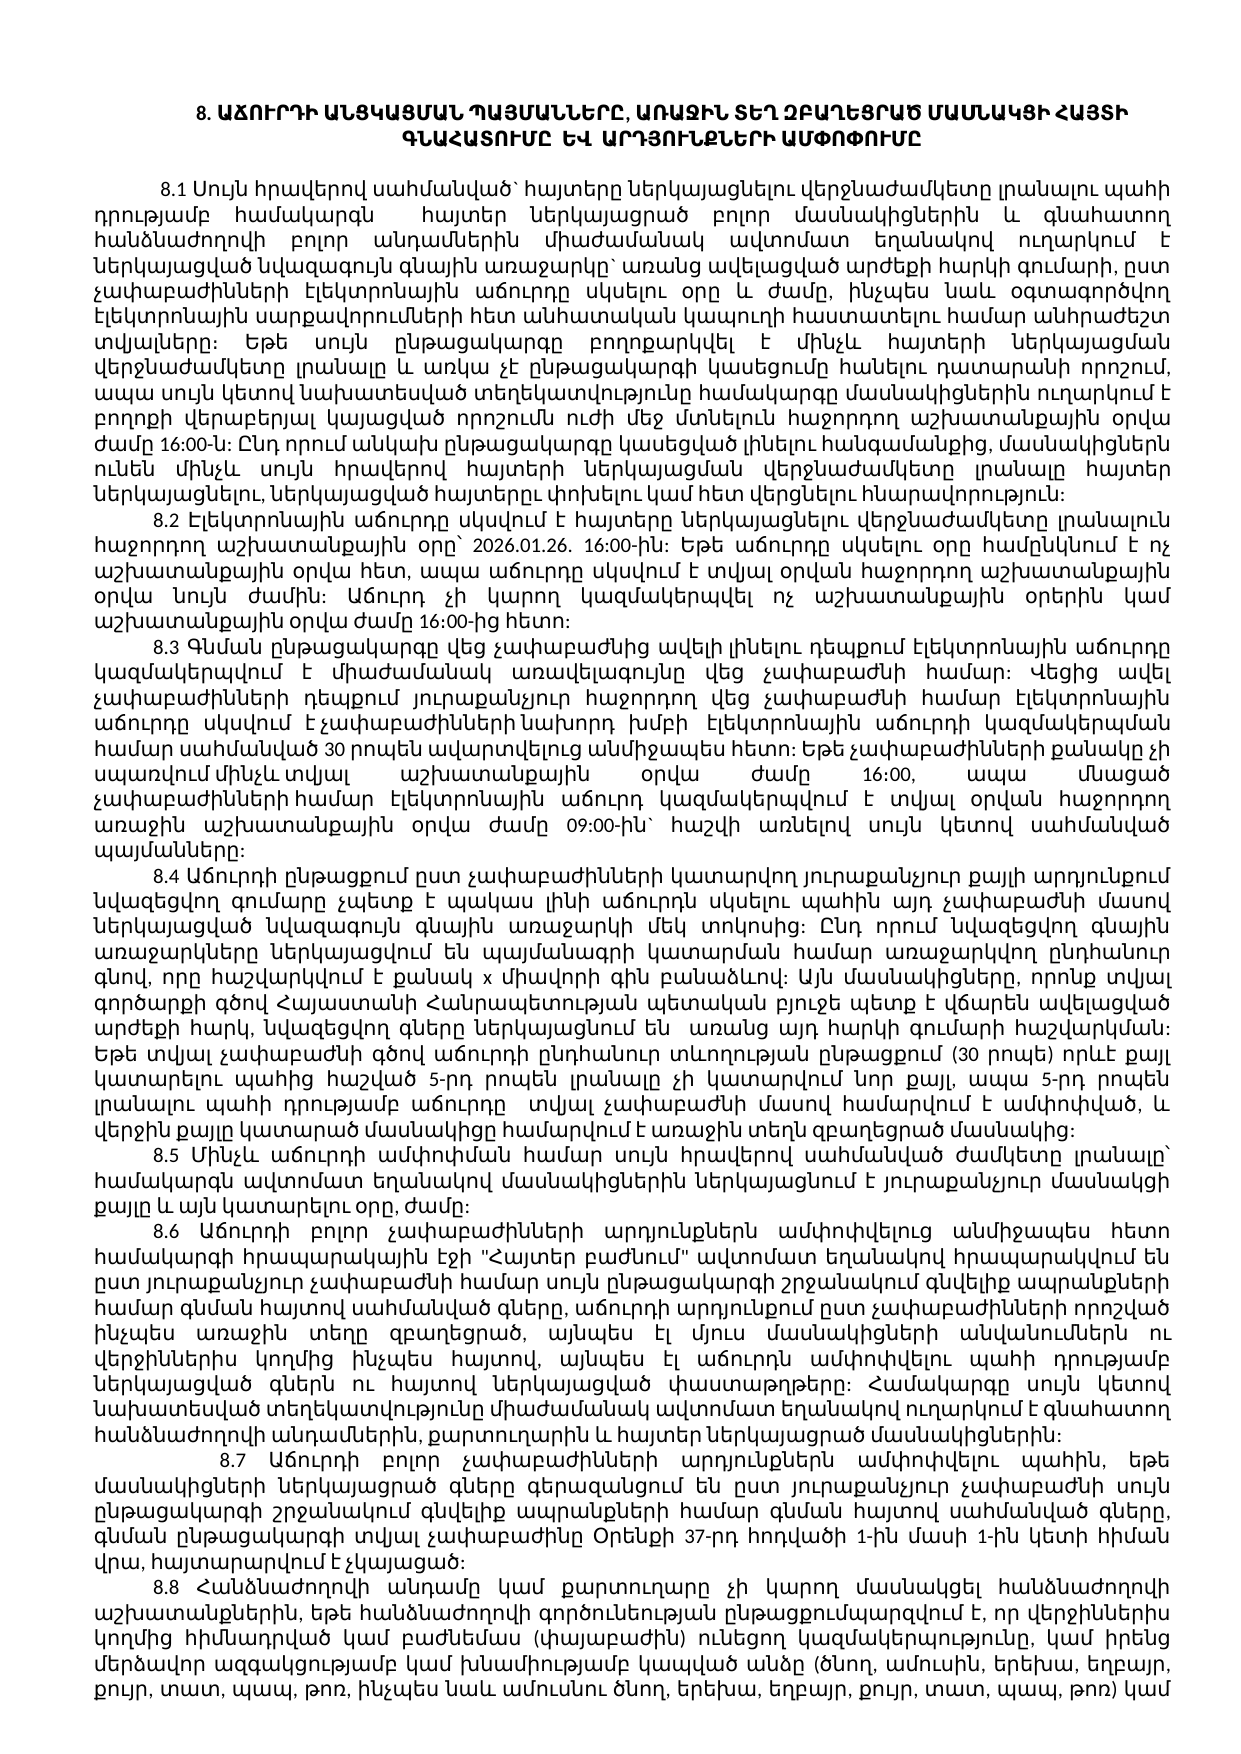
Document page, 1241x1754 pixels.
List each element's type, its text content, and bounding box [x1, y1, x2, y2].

text 8. ԱՃՈՒՐԴԻ ԱՆՑԿԱՑՄԱՆ ՊԱՅՄԱՆՆԵՐԸ, ԱՌԱՋԻՆ ՏԵՂ ԶԲԱՂԵՑՐԱԾ ՄԱՍՆԱԿՑԻ ՀԱՅՏԻ [94, 100, 1171, 126]
text 8.4 Աճուրդի ընթացքում ըստ չափաբաժինների կատարվող յուրաքանչյուր քայլի արդյունքում նվազեցվող գումարը չպետք է պակաս լինի աճուրդն սկսելու պահին այդ չափաբաժնի մասով ներկայացված նվազագույն գնային առաջարկի մեկ տոկոսից: Ընդ որում նվազեցվող գնային առաջարկները ներկայացվում են պայմանագրի կատարման համար առաջարկվող ընդհանուր գնով, որը հաշվարկվում է քանակ x միավորի գին բանաձևով: Այն մասնակիցները, որոնք տվյալ գործարքի գծով Հայաստանի Հանրապետության պետական բյուջե պետք է վճարեն ավելացված արժեքի հարկ, նվազեցվող գները ներկայացնում են առանց այդ հարկի գումարի հաշվարկման: Եթե տվյալ չափաբաժնի գծով աճուրդի ընդհանուր տևողության ընթացքում (30 րոպե) որևէ քայլ կատարելու պահից հաշված 5-րդ րոպեն լրանալը չի կատարվում նոր քայլ, ապա 5-րդ րոպեն լրանալու պահի դրությամբ աճուրդը տվյալ չափաբաժնի մասով համարվում է ամփոփված, և վերջին քայլը կատարած մասնակիցը համարվում է առաջին տեղն զբաղեցրած մասնակից: [94, 863, 1171, 1142]
text 8.3 Գնման ընթացակարգը վեց չափաբաժնից ավելի լինելու դեպքում էլեկտրոնային աճուրդը կազմակերպվում է միաժամանակ առավելագույնը վեց չափաբաժնի համար: Վեցից ավել չափաբաժինների դեպքում յուրաքանչյուր հաջորդող վեց չափաբաժնի համար էլեկտրոնային աճուրդը սկսվում է չափաբաժինների նախորդ խմբի էլեկտրոնային աճուրդի կազմակերպման համար սահմանված 30 րոպեն ավարտվելուց անմիջապես հետո: Եթե չափաբաժինների քանակը չի սպառվում մինչև տվյալ աշխատանքային օրվա ժամը 16։00, ապա մնացած չափաբաժինների համար էլեկտրոնային աճուրդ կազմակերպվում է տվյալ օրվան հաջորդող առաջին աշխատանքային օրվա ժամը 09:00-ին` հաշվի առնելով սույն կետով սահմանված պայմանները: [94, 634, 1171, 863]
text 8.1 Սույն հրավերով սահմանված` հայտերը ներկայացնելու վերջնաժամկետը լրանալու պահի դրությամբ համակարգն հայտեր ներկայացրած բոլոր մասնակիցներին և գնահատող հանձնաժողովի բոլոր անդամներին միաժամանակ ավտոմատ եղանակով ուղարկում է ներկայացված նվազագույն գնային առաջարկը` առանց ավելացված արժեքի հարկի գումարի, ըստ չափաբաժինների էլեկտրոնային աճուրդը սկսելու օրը և ժամը, ինչպես նաև օգտագործվող էլեկտրոնային սարքավորումների հետ անհատական կապուղի հաստատելու համար անհրաժեշտ տվյալները։ Եթե սույն ընթացակարգը բողոքարկվել է մինչև հայտերի ներկայացման վերջնաժամկետը լրանալը և առկա չէ ընթացակարգի կասեցումը հանելու դատարանի որոշում, ապա սույն կետով նախատեսված տեղեկատվությունը համակարգը մասնակիցներին ուղարկում է բողոքի վերաբերյալ կայացված որոշումն ուժի մեջ մտնելուն հաջորդող աշխատանքային օրվա ժամը 16:00-ն: Ընդ որում անկախ ընթացակարգը կասեցված լինելու հանգամանքից, մասնակիցներն ունեն մինչև սույն հրավերով հայտերի ներկայացման վերջնաժամկետը լրանալը հայտեր ներկայացնելու, ներկայացված հայտերըւ փոխելու կամ հետ վերցնելու հնարավորություն: [94, 177, 1171, 507]
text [94, 1574, 1171, 1702]
text 8.7 Աճուրդի բոլոր չափաբաժինների արդյունքներն ամփոփվելու պահին, եթե մասնակիցների ներկայացրած գները գերազանցում են ըստ յուրաքանչյուր չափաբաժնի սույն ընթացակարգի շրջանակում գնվելիք ապրանքների համար գնման հայտով սահմանված գները, գնման ընթացակարգի տվյալ չափաբաժինը Օրենքի 37-րդ հոդվածի 1-ին մասի 1-ին կետի հիման վրա, հայտարարվում է չկայացած: [94, 1447, 1171, 1574]
text ԳՆԱՀԱՏՈՒՄԸ ԵՎ ԱՐԴՅՈՒՆՔՆԵՐԻ ԱՄՓՈՓՈՒՄԸ [94, 126, 1171, 151]
text 8.2 Էլեկտրոնային աճուրդը սկսվում է հայտերը ներկայացնելու վերջնաժամկետը լրանալուն հաջորդող աշխատանքային օրը՝ 2026.01.26. 16:00 -ին: Եթե աճուրդը սկսելու օրը համընկնում է ոչ աշխատանքային օրվա հետ, ապա աճուրդը սկսվում է տվյալ օրվան հաջորդող աշխատանքային օրվա նույն ժամին: Աճուրդ չի կարող կազմակերպվել ոչ աշխատանքային օրերին կամ աշխատանքային օրվա ժամը 16։00-ից հետո: [94, 507, 1171, 634]
text 8.6 Աճուրդի բոլոր չափաբաժինների արդյունքներն ամփոփվելուց անմիջապես հետո համակարգի հրապարակային էջի "Հայտեր բաժնում" ավտոմատ եղանակով հրապարակվում են ըստ յուրաքանչյուր չափաբաժնի համար սույն ընթացակարգի շրջանակում գնվելիք ապրանքների համար գնման հայտով սահմանված գները, աճուրդի արդյունքում ըստ չափաբաժինների որոշված ինչպես առաջին տեղը զբաղեցրած, այնպես էլ մյուս մասնակիցների անվանումներն ու վերջիններիս կողմից ինչպես հայտով, այնպես էլ աճուրդն ամփոփվելու պահի դրությամբ ներկայացված գներն ու հայտով ներկայացված փաստաթղթերը: Համակարգը սույն կետով նախատեսված տեղեկատվությունը միաժամանակ ավտոմատ եղանակով ուղարկում է գնահատող հանձնաժողովի անդամներին, քարտուղարին և հայտեր ներկայացրած մասնակիցներին: [94, 1219, 1171, 1447]
text 8.5 Մինչև աճուրդի ամփոփման համար սույն հրավերով սահմանված ժամկետը լրանալը՝ համակարգն ավտոմատ եղանակով մասնակիցներին ներկայացնում է յուրաքանչյուր մասնակցի քայլը և այն կատարելու օրը, ժամը: [94, 1142, 1171, 1219]
